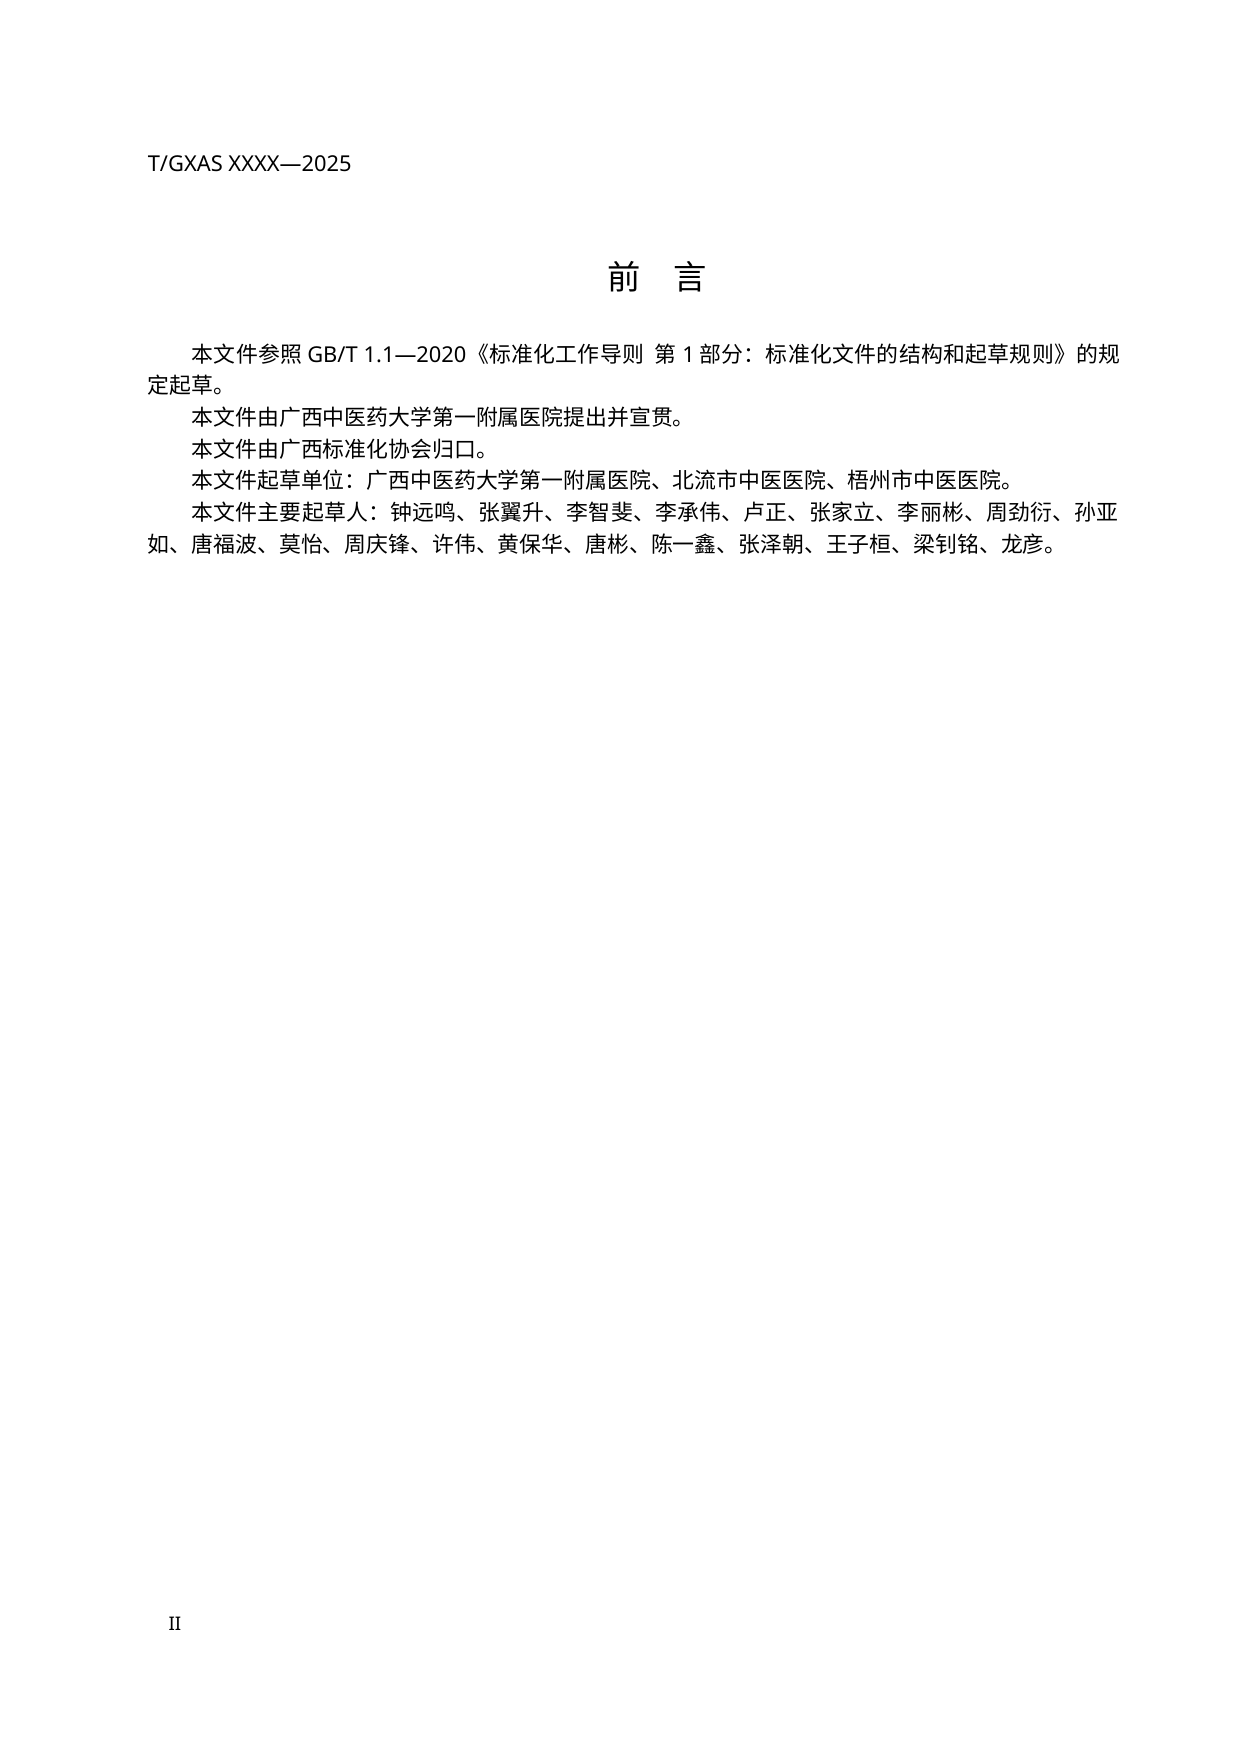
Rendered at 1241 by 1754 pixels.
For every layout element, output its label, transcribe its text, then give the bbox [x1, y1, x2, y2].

text 本文件由广西标准化协会归口。 [148, 432, 1122, 463]
text 本文件起草单位：广西中医药大学第一附属医院、北流市中医医院、梧州市中医医院。 [148, 463, 1122, 495]
text 本文件参照GB/T 1.1—2020《标准化工作导则 第1部分：标准化文件的结构和起草规则》的规定起草。 [148, 337, 1122, 400]
text 本文件主要起草人：钟远鸣、张翼升、李智斐、李承伟、卢正、张家立、李丽彬、周劲衍、孙亚如、唐福波、莫怡、周庆锋、许伟、黄保华、唐彬、陈一鑫、张泽朝、王子桓、梁钊铭、龙彦。 [148, 495, 1122, 558]
text 本文件由广西中医药大学第一附属医院提出并宣贯。 [148, 400, 1122, 432]
text 前言 [148, 251, 1122, 299]
